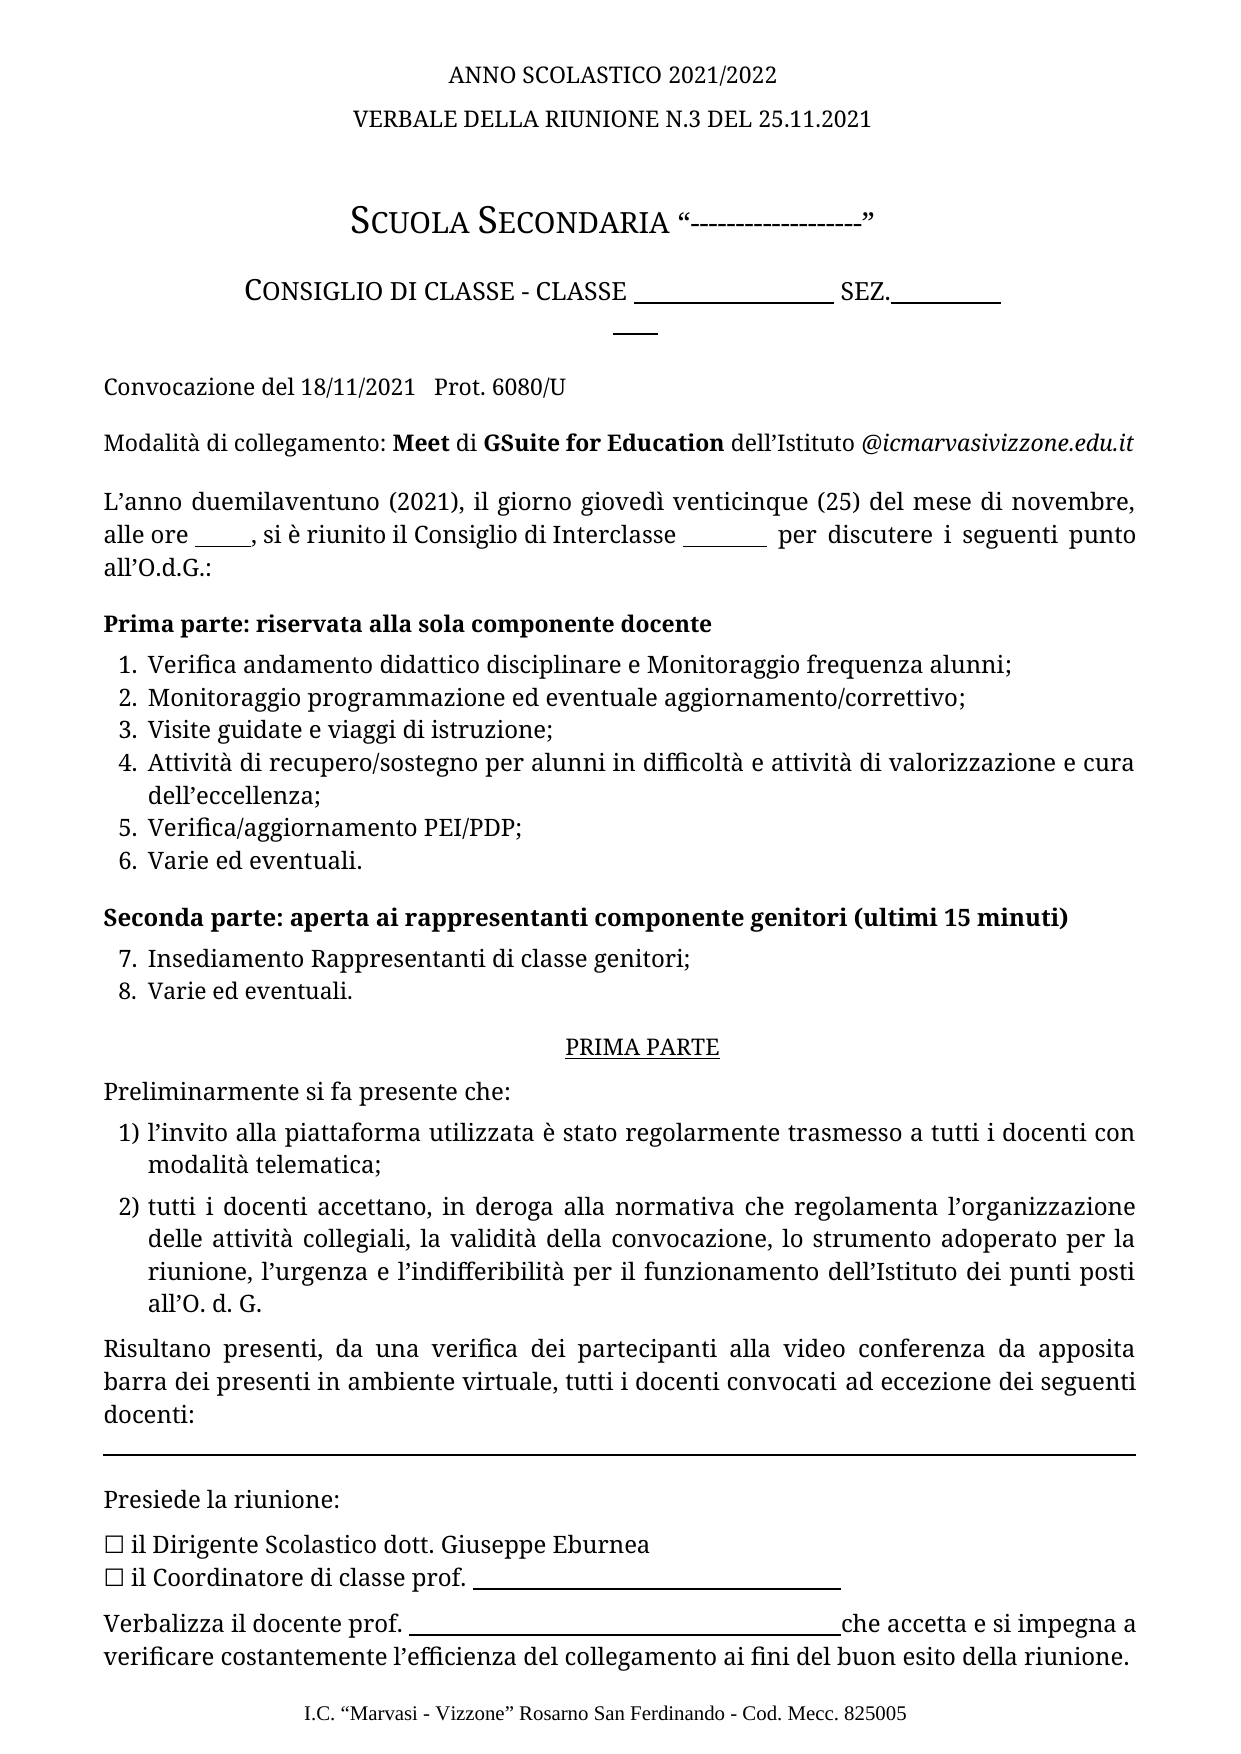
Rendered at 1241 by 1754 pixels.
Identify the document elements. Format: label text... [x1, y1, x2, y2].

list Insediamento Rappresentanti di classe genitori; [118, 942, 1137, 975]
list Visite guidate e viaggi di istruzione; [118, 713, 1137, 746]
text CONSIGLIO DI CLASSE - CLASSE SEZ. [103, 269, 1122, 309]
text PRIMA PARTE [148, 1031, 1137, 1062]
list tutti i docenti accettano, in deroga alla normativa che regolamenta l’organizzazione delle attività collegiali, la validità della convocazione, lo strumento adoperato per la riunione, l’urgenza e l’indifferibilità per il funzionamento dell’Istituto dei punti posti all’O. d. G. [118, 1189, 1137, 1320]
text Prima parte: riservata alla sola componente docente [103, 608, 1137, 640]
text Preliminarmente si fa presente che: [103, 1075, 1137, 1107]
text Convocazione del 18/11/2021 Prot. 6080/U [103, 371, 1137, 402]
list Verifica andamento didattico disciplinare e Monitoraggio frequenza alunni; [118, 648, 1137, 681]
list Varie ed eventuali. [118, 975, 1137, 1006]
text il Dirigente Scolastico dott. Giuseppe Eburnea [103, 1528, 1137, 1561]
text Presiede la riunione: [103, 1483, 1137, 1516]
text il Coordinatore di classe prof. [103, 1561, 1137, 1593]
list l’invito alla piattaforma utilizzata è stato regolarmente trasmesso a tutti i docenti con modalità telematica; [118, 1116, 1137, 1181]
list Attività di recupero/sostegno per alunni in difficoltà e attività di valorizzazione e cura dell’eccellenza; [118, 746, 1137, 811]
text Risultano presenti, da una verifica dei partecipanti alla video conferenza da apposita barra dei presenti in ambiente virtuale, tutti i docenti convocati ad eccezione dei seguenti docenti: [103, 1332, 1137, 1430]
text Verbalizza il docente prof. che accetta e si impegna a verificare costantemente l’efficienza del collegamento ai fini del buon esito della riunione. [103, 1606, 1137, 1672]
text Modalità di collegamento: Meet di GSuite for Education dell’Istituto @icmarvasivizzone.edu.it [103, 427, 1137, 458]
list Monitoraggio programmazione ed eventuale aggiornamento/correttivo; [118, 681, 1137, 713]
list Varie ed eventuali. [118, 844, 1137, 876]
text Seconda parte: aperta ai rappresentanti componente genitori (ultimi 15 minuti) [103, 901, 1137, 934]
text SCUOLA SECONDARIA “-------------------” [103, 193, 1122, 244]
list Verifica/aggiornamento PEI/PDP; [118, 811, 1137, 844]
text L’anno duemilaventuno (2021), il giorno giovedì venticinque (25) del mese di novembre, alle ore , si è riunito il Consiglio di Interclasse per discutere i seguenti punto all’O.d.G.: [103, 483, 1137, 583]
